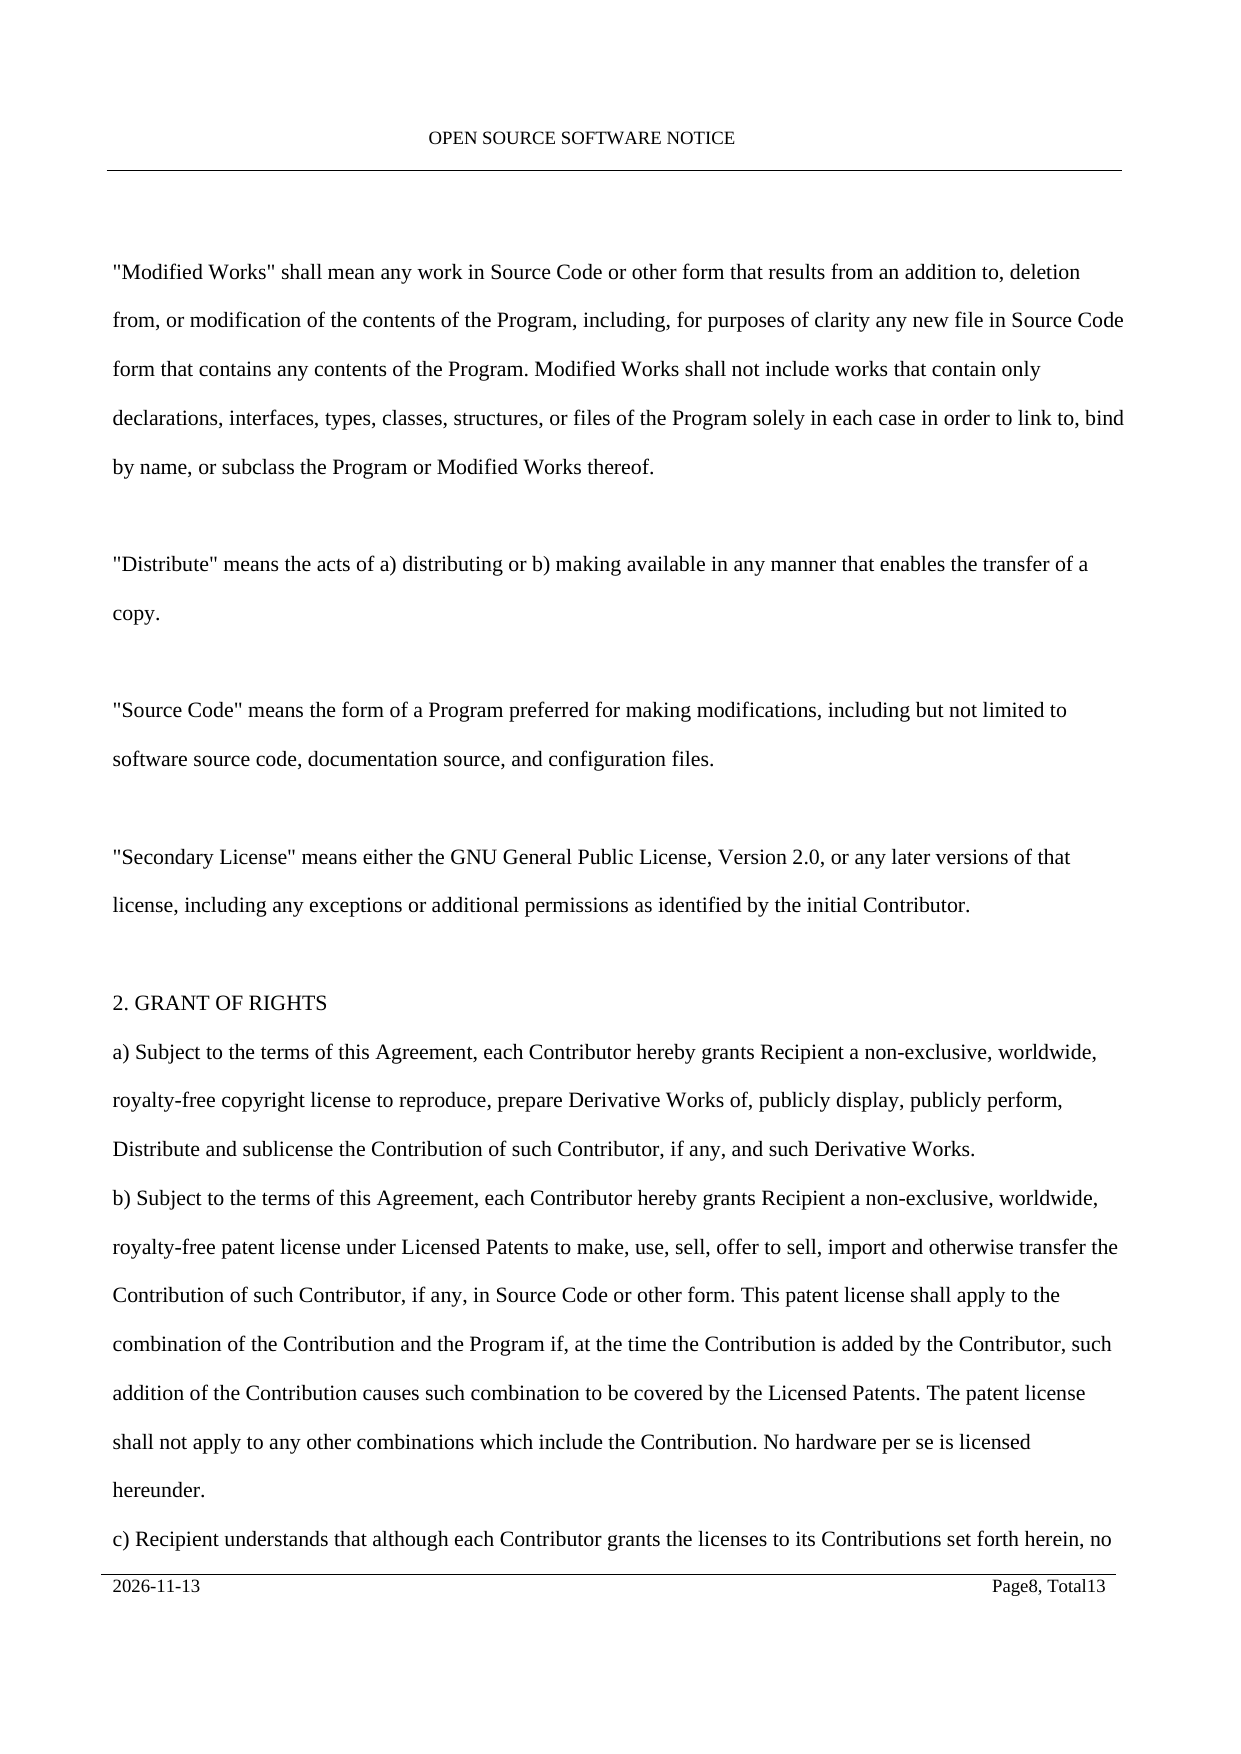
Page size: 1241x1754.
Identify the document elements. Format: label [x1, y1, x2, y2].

text [112, 206, 1128, 1555]
